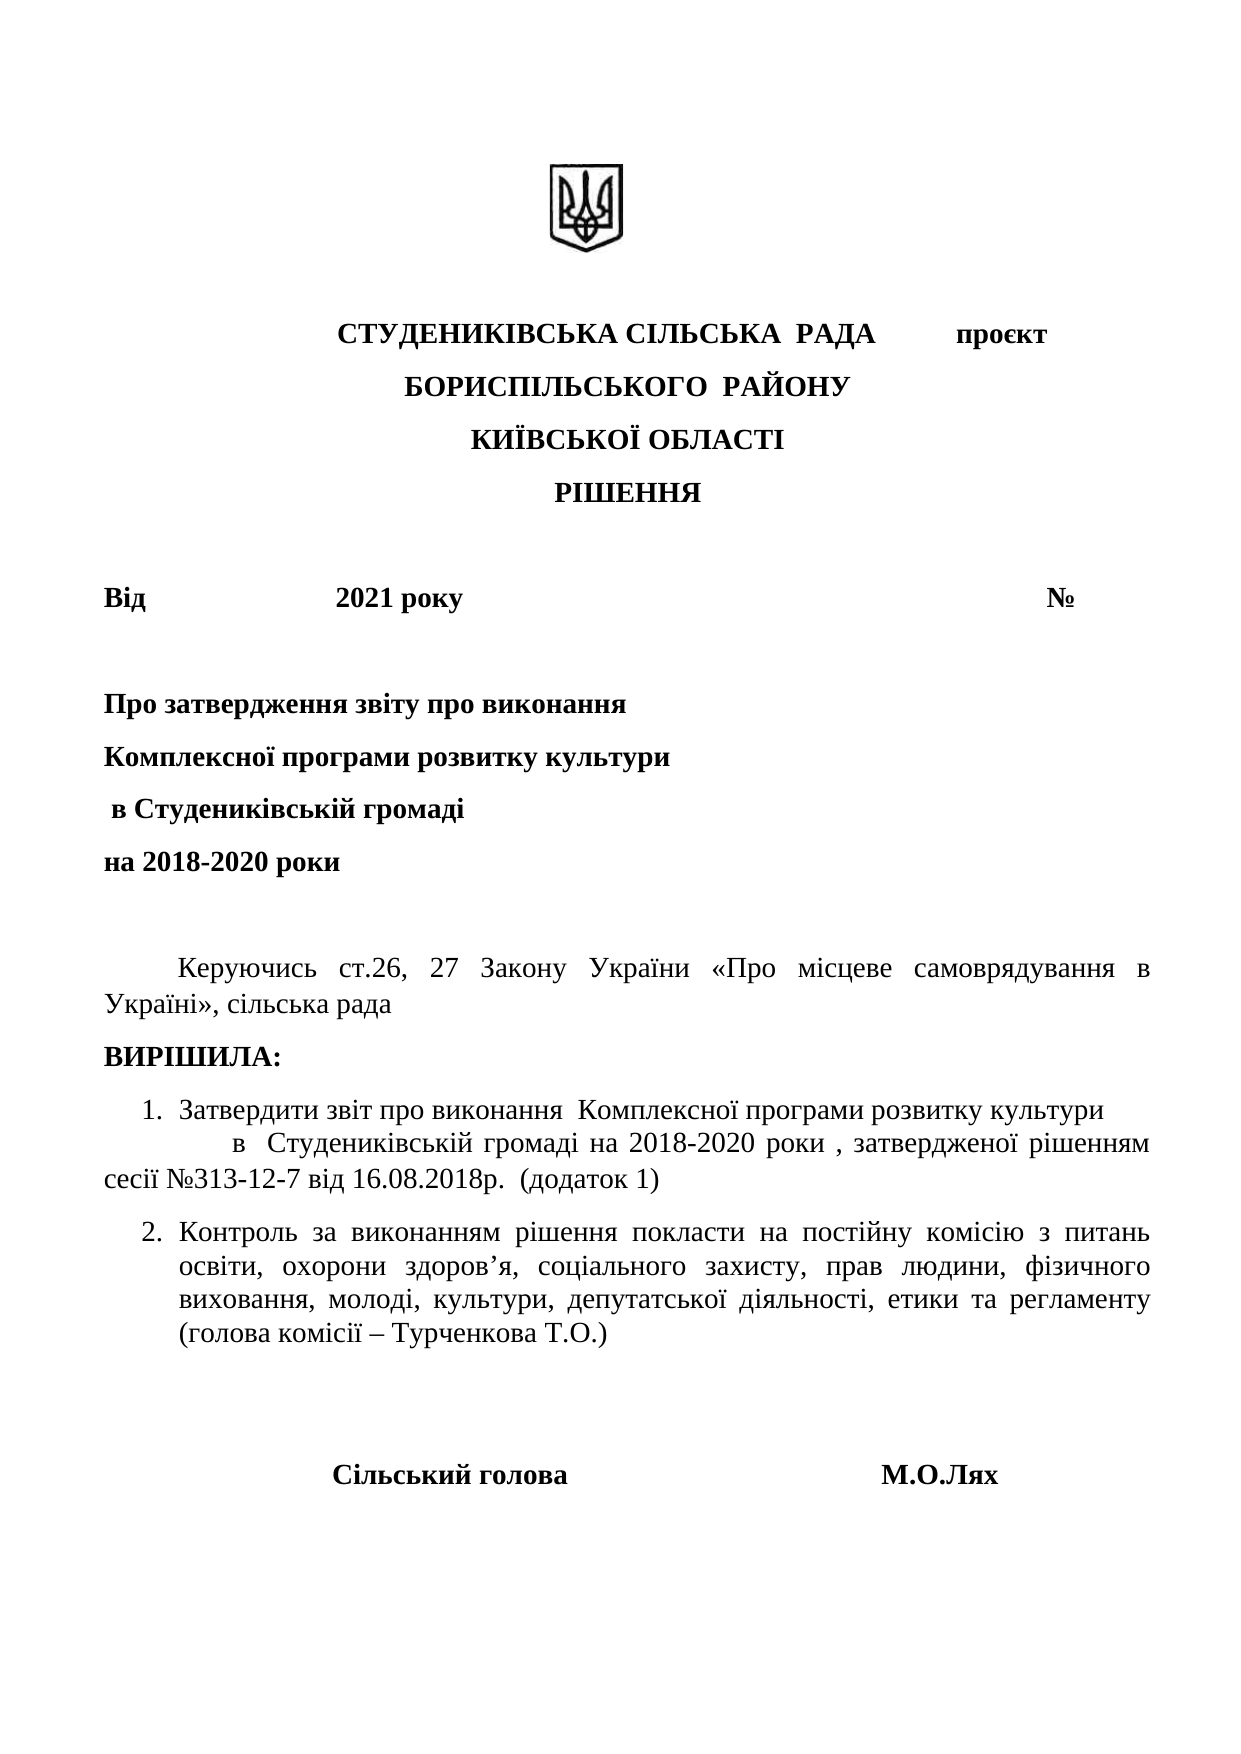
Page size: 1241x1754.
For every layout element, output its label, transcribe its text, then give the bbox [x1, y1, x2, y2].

text Комплексної програми розвитку культури [103, 739, 1152, 772]
picture [549, 164, 624, 253]
text БОРИСПІЛЬСЬКОГО РАЙОНУ [103, 369, 1152, 403]
text ВИРІШИЛА: [103, 1039, 1152, 1072]
text КИЇВСЬКОЇ ОБЛАСТІ [103, 422, 1152, 455]
list Контроль за виконанням рішення покласти на постійну комісію з питань освіти, охорони здоров’я, соціального захисту, прав людини, фізичного виховання, молоді, культури, депутатської діяльності, етики та регламенту (голова комісії – Турченкова Т.О.) [141, 1214, 1152, 1348]
text в Студениківській громаді [103, 792, 1152, 825]
text Керуючись ст.26, 27 Закону України «Про місцеве самоврядування в Україні», сільська рада [103, 950, 1152, 1020]
list Затвердити звіт про виконання Комплексної програми розвитку культури [141, 1092, 1152, 1125]
text Від 2021 року № [103, 580, 1152, 614]
text РІШЕННЯ [103, 475, 1152, 508]
text в Студениківській громаді на 2018-2020 роки , затвердженої рішенням сесії №313-12-7 від 16.08.2018р. (додаток 1) [103, 1125, 1152, 1195]
text СТУДЕНИКІВСЬКА СІЛЬСЬКА РАДА проєкт [103, 316, 1152, 350]
list Сільський голова М.О.Лях [178, 1457, 1152, 1490]
text Про затвердження звіту про виконання [103, 686, 1152, 719]
text на 2018-2020 роки [103, 844, 1152, 878]
